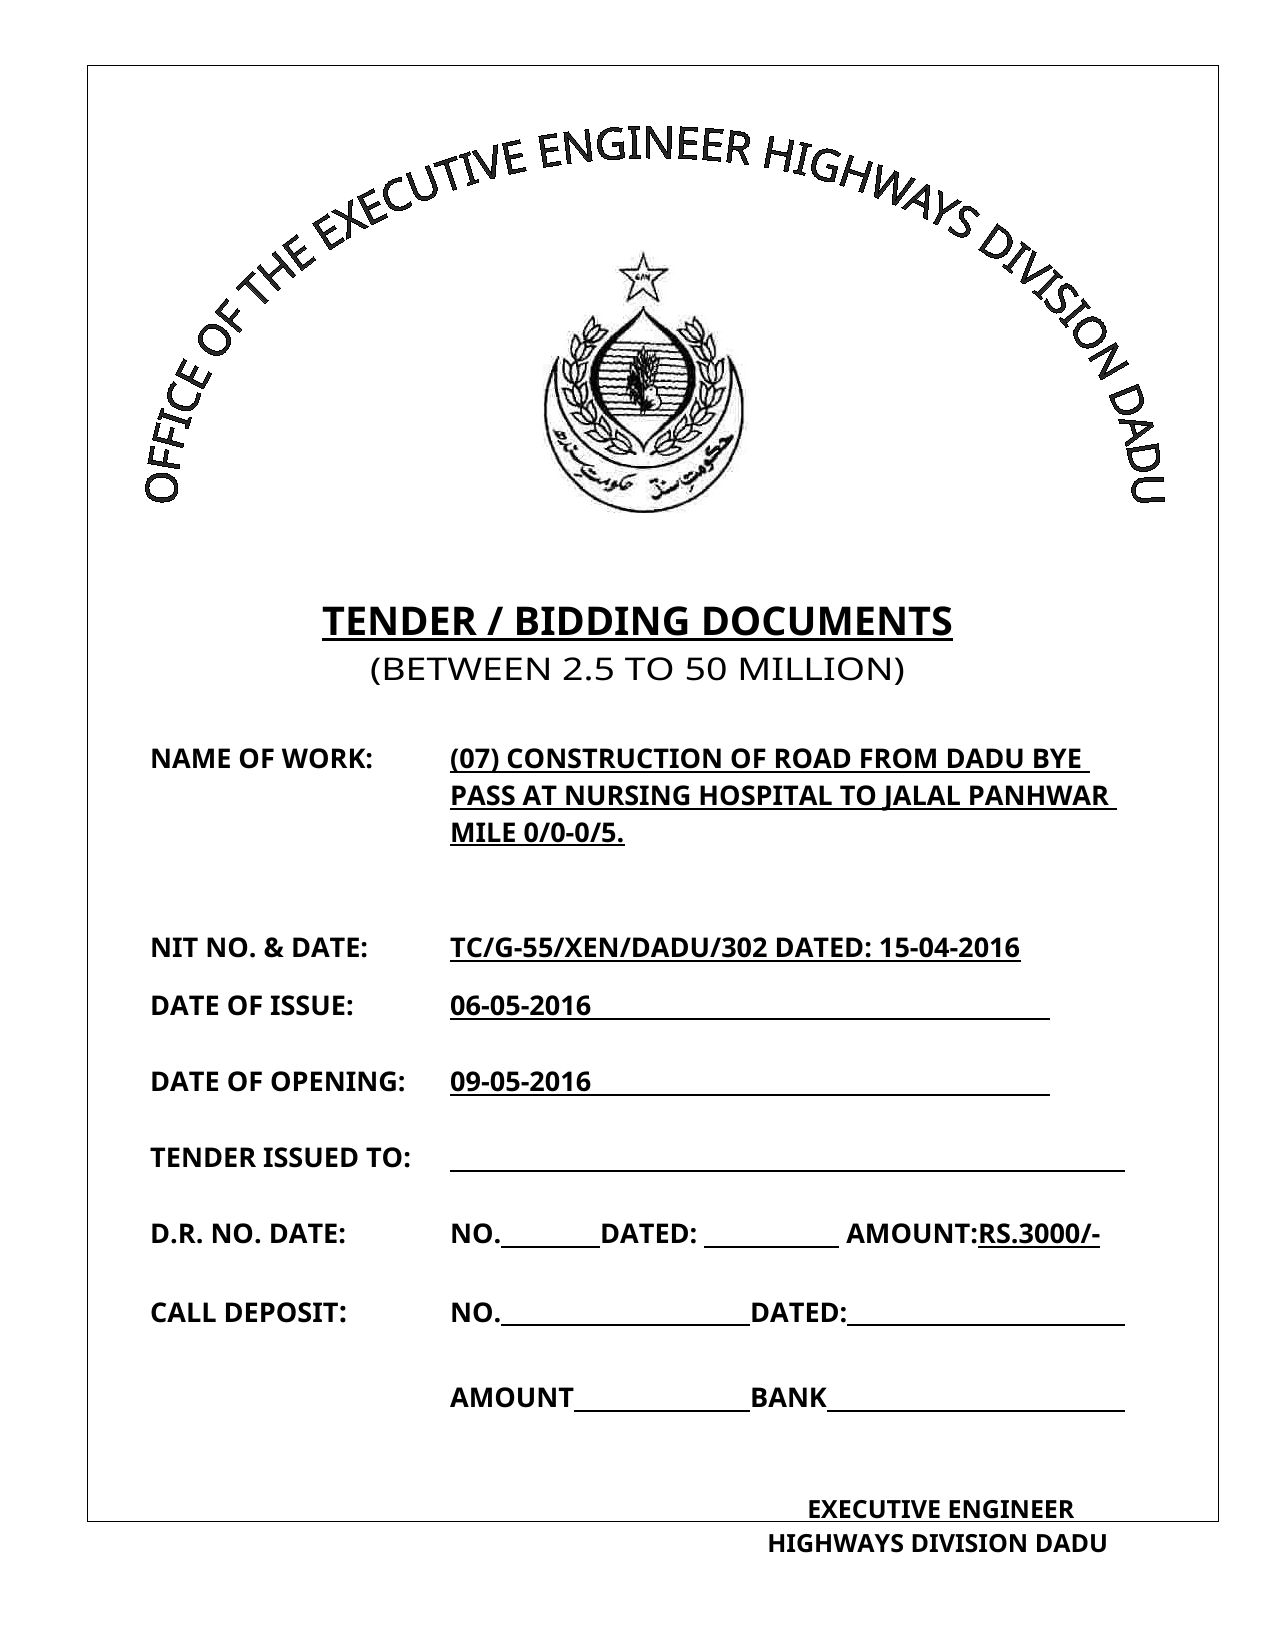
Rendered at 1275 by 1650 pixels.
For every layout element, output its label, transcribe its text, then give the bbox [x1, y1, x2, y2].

text DATE OF OPENING: 09-05-2016 [150, 1063, 1125, 1099]
text HIGHWAYS DIVISION DADU [750, 1525, 1125, 1559]
text NAME OF WORK: (07) Construction of road from Dadu Bye pass at Nursing Hospital to Jalal Panhwar mile 0/0-0/5. [150, 739, 1125, 850]
text NIT NO. & DATE: TC/G-55/XEN/DADU/302 DATED: 15-04-2016 [150, 929, 1125, 966]
text TENDER ISSUED TO: [150, 1139, 1125, 1176]
text CALL DEPOSIT: NO. DATED: [150, 1291, 1125, 1331]
text D.R. NO. DATE: NO. DATED: AMOUNT:RS.3000/- [150, 1215, 1125, 1252]
text DATE OF ISSUE: 06-05-2016 [150, 986, 1125, 1023]
text TENDER / BIDDING DOCUMENTS [150, 593, 1125, 647]
text AMOUNT BANK [150, 1378, 1125, 1415]
text (BETWEEN 2.5 TO 50 MILLION) [150, 647, 1125, 689]
picture [540, 250, 749, 519]
text EXECUTIVE ENGINEER [750, 1491, 1125, 1525]
